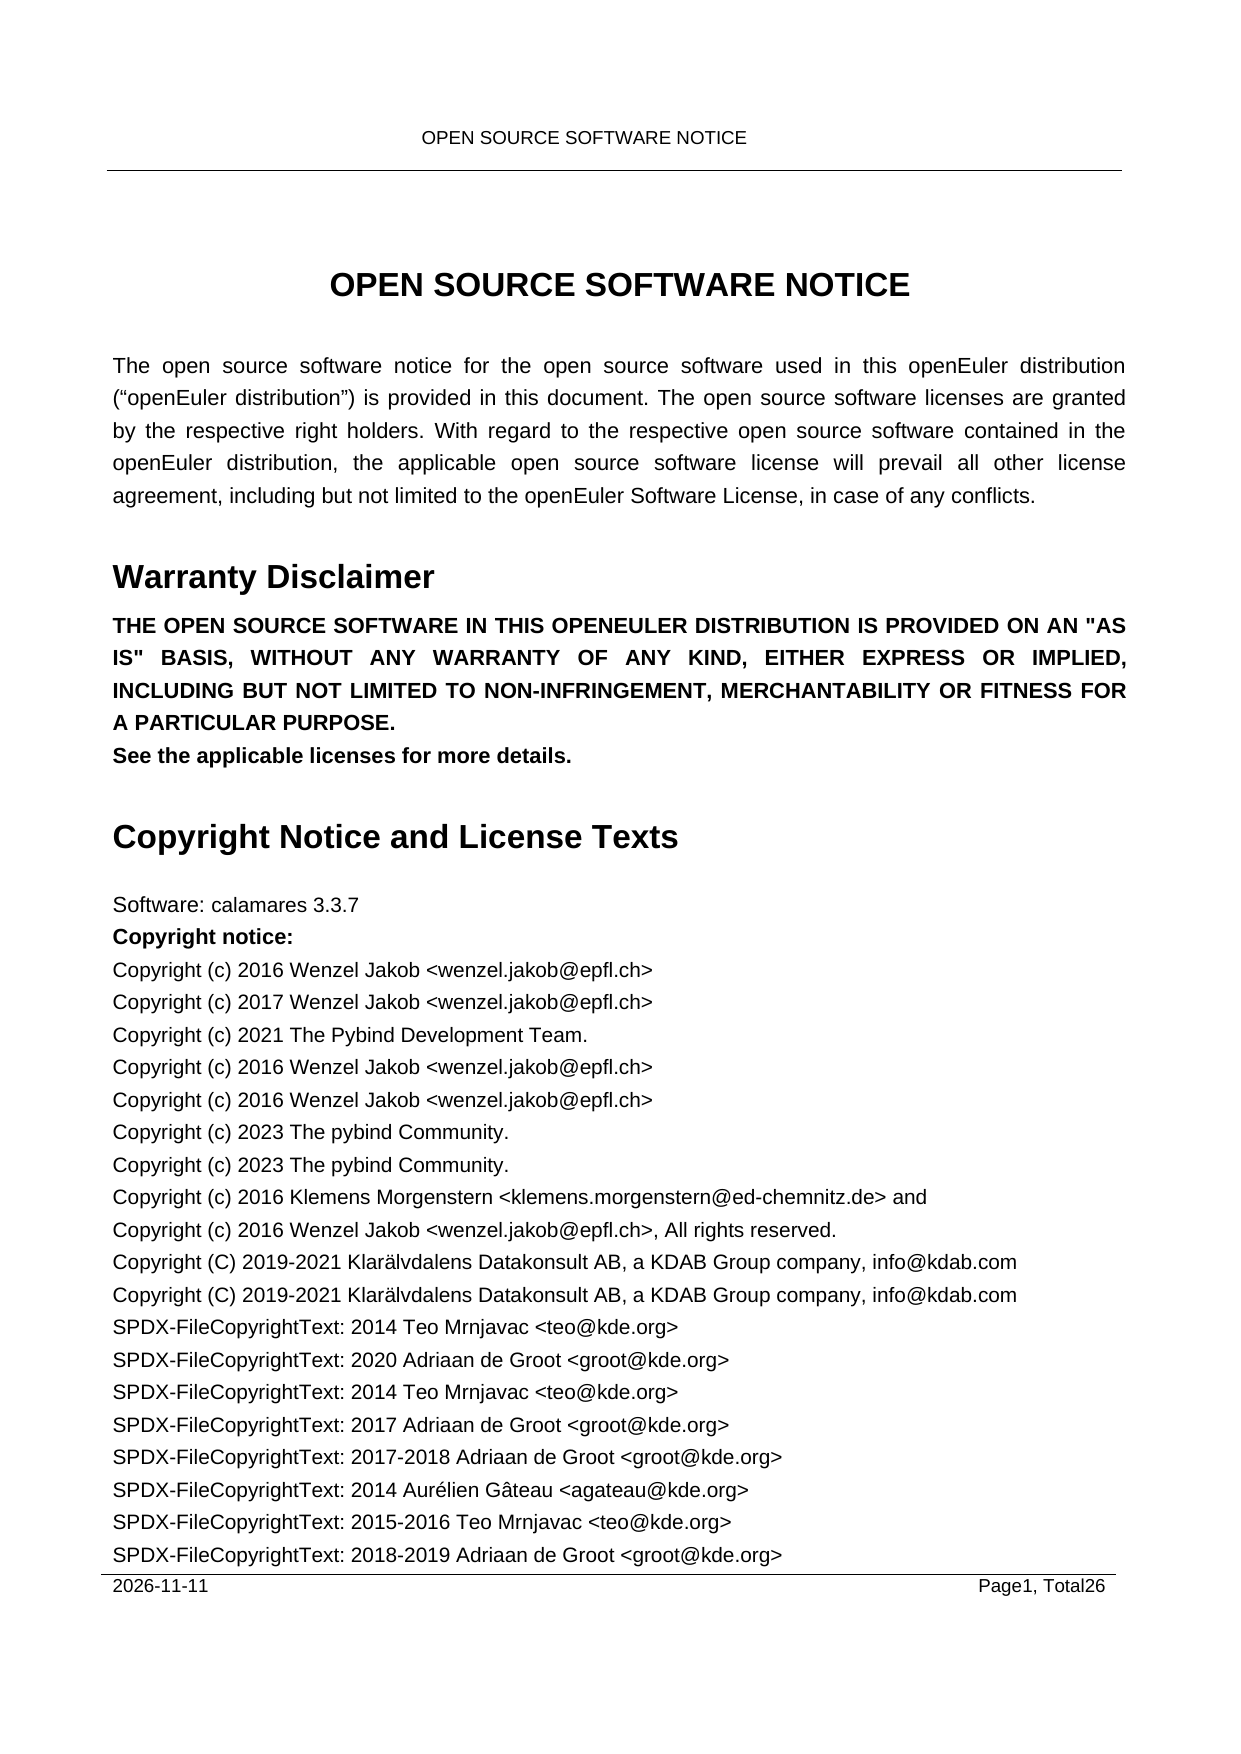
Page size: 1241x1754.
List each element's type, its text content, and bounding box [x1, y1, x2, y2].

text Copyright (c) 2023 The pybind Community. [112, 1116, 1128, 1148]
text Copyright (C) 2019-2021 Klarälvdalens Datakonsult AB, a KDAB Group company, info@kdab.com [112, 1278, 1128, 1311]
text SPDX-FileCopyrightText: 2014 Teo Mrnjavac <teo@kde.org> [112, 1311, 1128, 1343]
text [112, 1473, 1128, 1506]
text Copyright (c) 2016 Klemens Morgenstern <klemens.morgenstern@ed-chemnitz.de> and [112, 1181, 1128, 1213]
text OPEN SOURCE SOFTWARE NOTICE [112, 251, 1128, 316]
text Copyright (c) 2021 The Pybind Development Team. [112, 1018, 1128, 1051]
text SPDX-FileCopyrightText: 2017 Adriaan de Groot <groot@kde.org> [112, 1408, 1128, 1441]
text Warranty Disclaimer [112, 544, 1128, 609]
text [112, 1506, 1128, 1538]
text Software: calamares 3.3.7 [112, 888, 1128, 921]
text SPDX-FileCopyrightText: 2014 Teo Mrnjavac <teo@kde.org> [112, 1376, 1128, 1408]
text Copyright (c) 2016 Wenzel Jakob <wenzel.jakob@epfl.ch> [112, 1083, 1128, 1116]
text Copyright (c) 2016 Wenzel Jakob <wenzel.jakob@epfl.ch> [112, 953, 1128, 986]
text SPDX-FileCopyrightText: 2017-2018 Adriaan de Groot <groot@kde.org> [112, 1441, 1128, 1473]
text SPDX-FileCopyrightText: 2018-2019 Adriaan de Groot <groot@kde.org> [112, 1538, 1128, 1571]
text Copyright (c) 2017 Wenzel Jakob <wenzel.jakob@epfl.ch> [112, 986, 1128, 1018]
text Copyright notice: [112, 921, 1128, 953]
text The open source software notice for the open source software used in this openEuler distribution (“openEuler distribution”) is provided in this document. The open source software licenses are granted by the respective right holders. With regard to the respective open source software contained in the openEuler distribution, the applicable open source software license will prevail all other license agreement, including but not limited to the openEuler Software License, in case of any conflicts. [112, 349, 1128, 511]
text Copyright (C) 2019-2021 Klarälvdalens Datakonsult AB, a KDAB Group company, info@kdab.com [112, 1246, 1128, 1278]
text Copyright Notice and License Texts [112, 804, 1128, 869]
text Copyright (c) 2016 Wenzel Jakob <wenzel.jakob@epfl.ch>, All rights reserved. [112, 1213, 1128, 1246]
text SPDX-FileCopyrightText: 2020 Adriaan de Groot <groot@kde.org> [112, 1343, 1128, 1376]
text THE OPEN SOURCE SOFTWARE IN THIS OPENEULER DISTRIBUTION IS PROVIDED ON AN "AS IS" BASIS, WITHOUT ANY WARRANTY OF ANY KIND, EITHER EXPRESS OR IMPLIED, INCLUDING BUT NOT LIMITED TO NON-INFRINGEMENT, MERCHANTABILITY OR FITNESS FOR A PARTICULAR PURPOSE. See the applicable licenses for more details. [112, 609, 1128, 771]
text Copyright (c) 2023 The pybind Community. [112, 1148, 1128, 1181]
text Copyright (c) 2016 Wenzel Jakob <wenzel.jakob@epfl.ch> [112, 1051, 1128, 1083]
